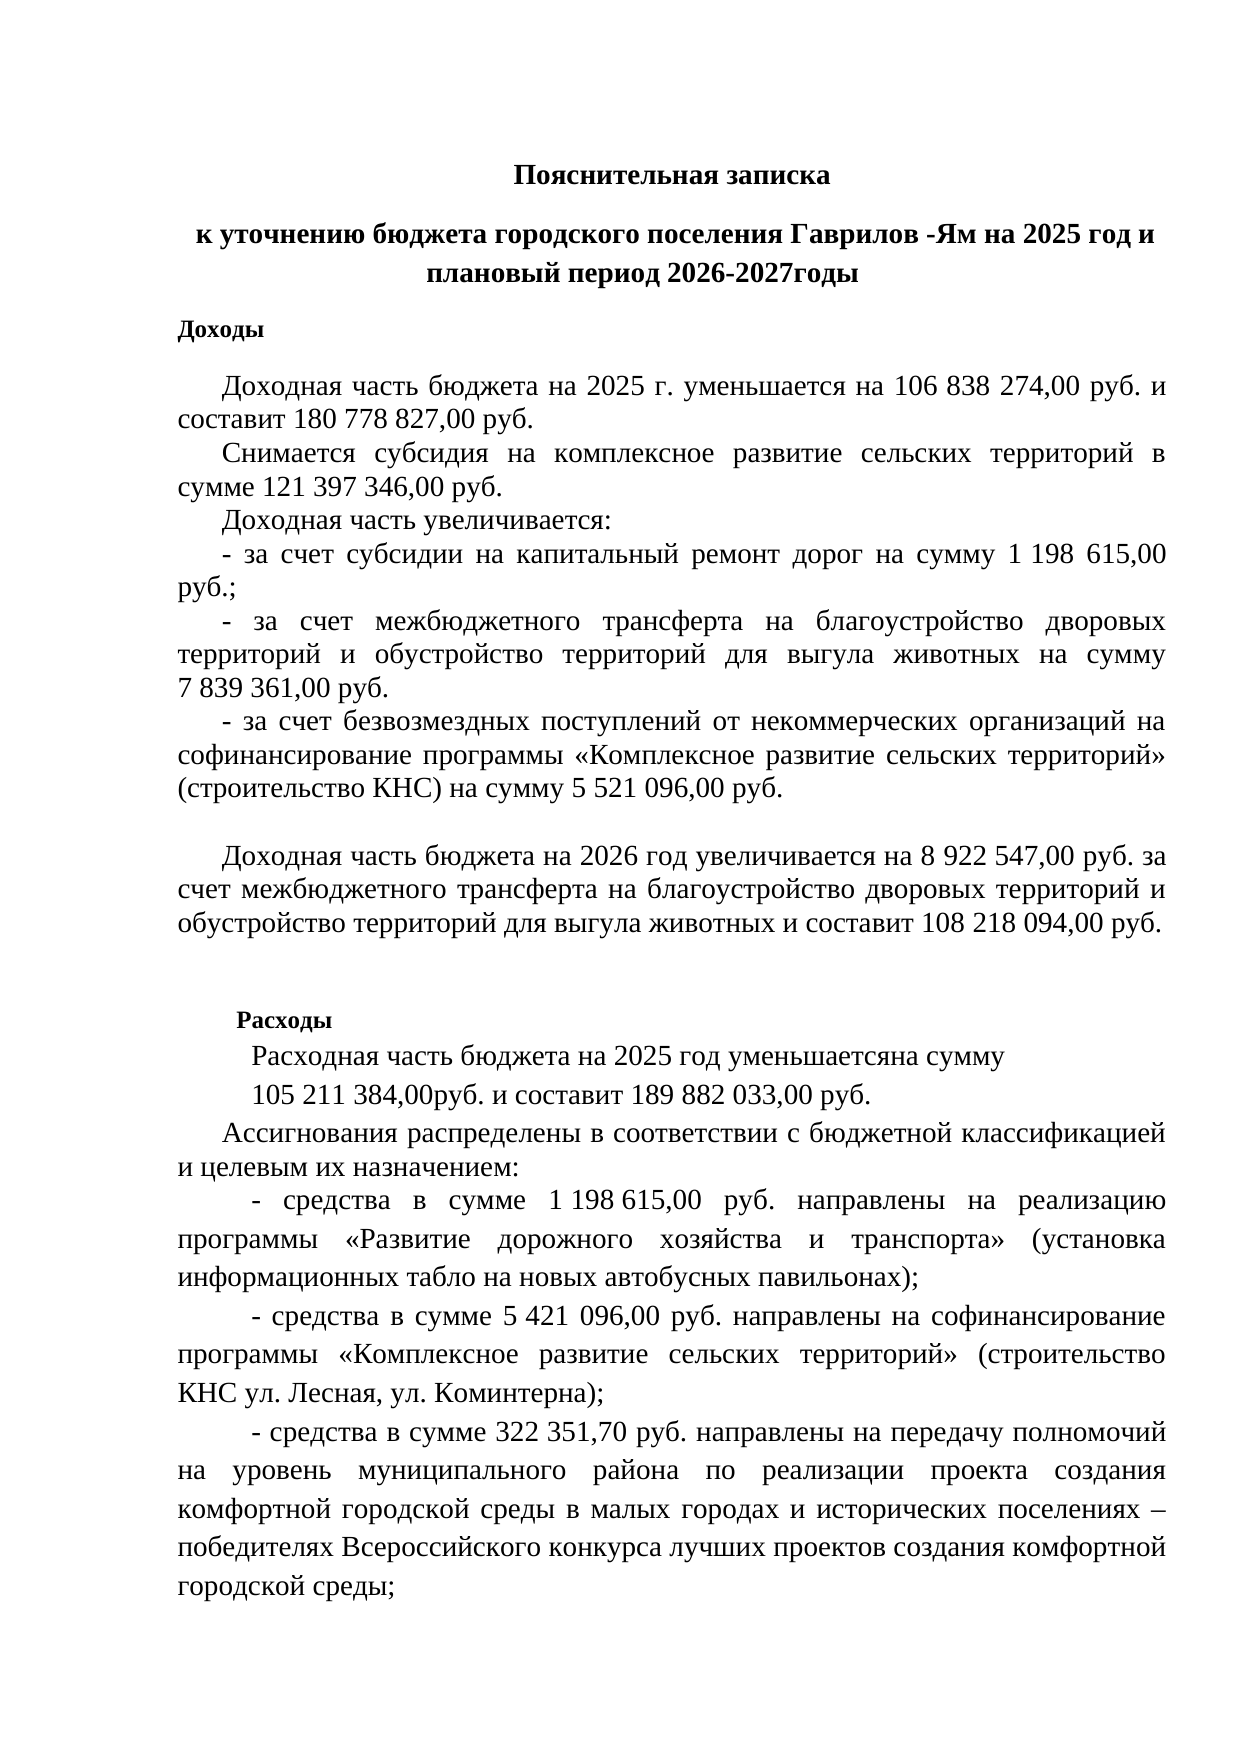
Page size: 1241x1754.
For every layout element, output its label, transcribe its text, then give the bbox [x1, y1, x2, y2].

text к уточнению бюджета городского поселения Гаврилов -Ям на 2025 год и плановый период 2026-2027годы [118, 216, 1167, 288]
text - за счет субсидии на капитальный ремонт дорог на сумму 1 198 615,00 руб.; [177, 536, 1167, 603]
text Доходная часть бюджета на 2025 г. уменьшается на 106 838 274,00 руб. и составит 180 778 827,00 руб. [177, 368, 1167, 435]
text Снимается субсидия на комплексное развитие сельских территорий в сумме 121 397 346,00 руб. [177, 435, 1167, 502]
text - средства в сумме 1 198 615,00 руб. направлены на реализацию программы «Развитие дорожного хозяйства и транспорта» (установка информационных табло на новых автобусных павильонах); [177, 1182, 1167, 1293]
text - за счет безвозмездных поступлений от некоммерческих организаций на софинансирование программы «Комплексное развитие сельских территорий» (строительство КНС) на сумму 5 521 096,00 руб. [177, 703, 1167, 804]
text - средства в сумме 322 351,70 руб. направлены на передачу полномочий на уровень муниципального района по реализации проекта создания комфортной городской среды в малых городах и исторических поселениях – победителях Всероссийского конкурса лучших проектов создания комфортной городской среды; [177, 1414, 1167, 1601]
text Расходы [177, 1005, 1167, 1034]
text Доходная часть бюджета на 2026 год увеличивается на 8 922 547,00 руб. за счет межбюджетного трансферта на благоустройство дворовых территорий и обустройство территорий для выгула животных и составит 108 218 094,00 руб. [177, 838, 1167, 938]
text Расходная часть бюджета на 2025 год уменьшаетсяна сумму [177, 1038, 1167, 1072]
text Доходная часть увеличивается: [177, 502, 1167, 536]
text 105 211 384,00руб. и составит 189 882 033,00 руб. [177, 1077, 1167, 1110]
text Доходы [118, 314, 1167, 343]
text Ассигнования распределены в соответствии с бюджетной классификацией и целевым их назначением: [177, 1115, 1167, 1182]
text - средства в сумме 5 421 096,00 руб. направлены на софинансирование программы «Комплексное развитие сельских территорий» (строительство КНС ул. Лесная, ул. Коминтерна); [177, 1298, 1167, 1409]
text Пояснительная записка [177, 157, 1167, 190]
text - за счет межбюджетного трансферта на благоустройство дворовых территорий и обустройство территорий для выгула животных на сумму 7 839 361,00 руб. [177, 603, 1167, 703]
